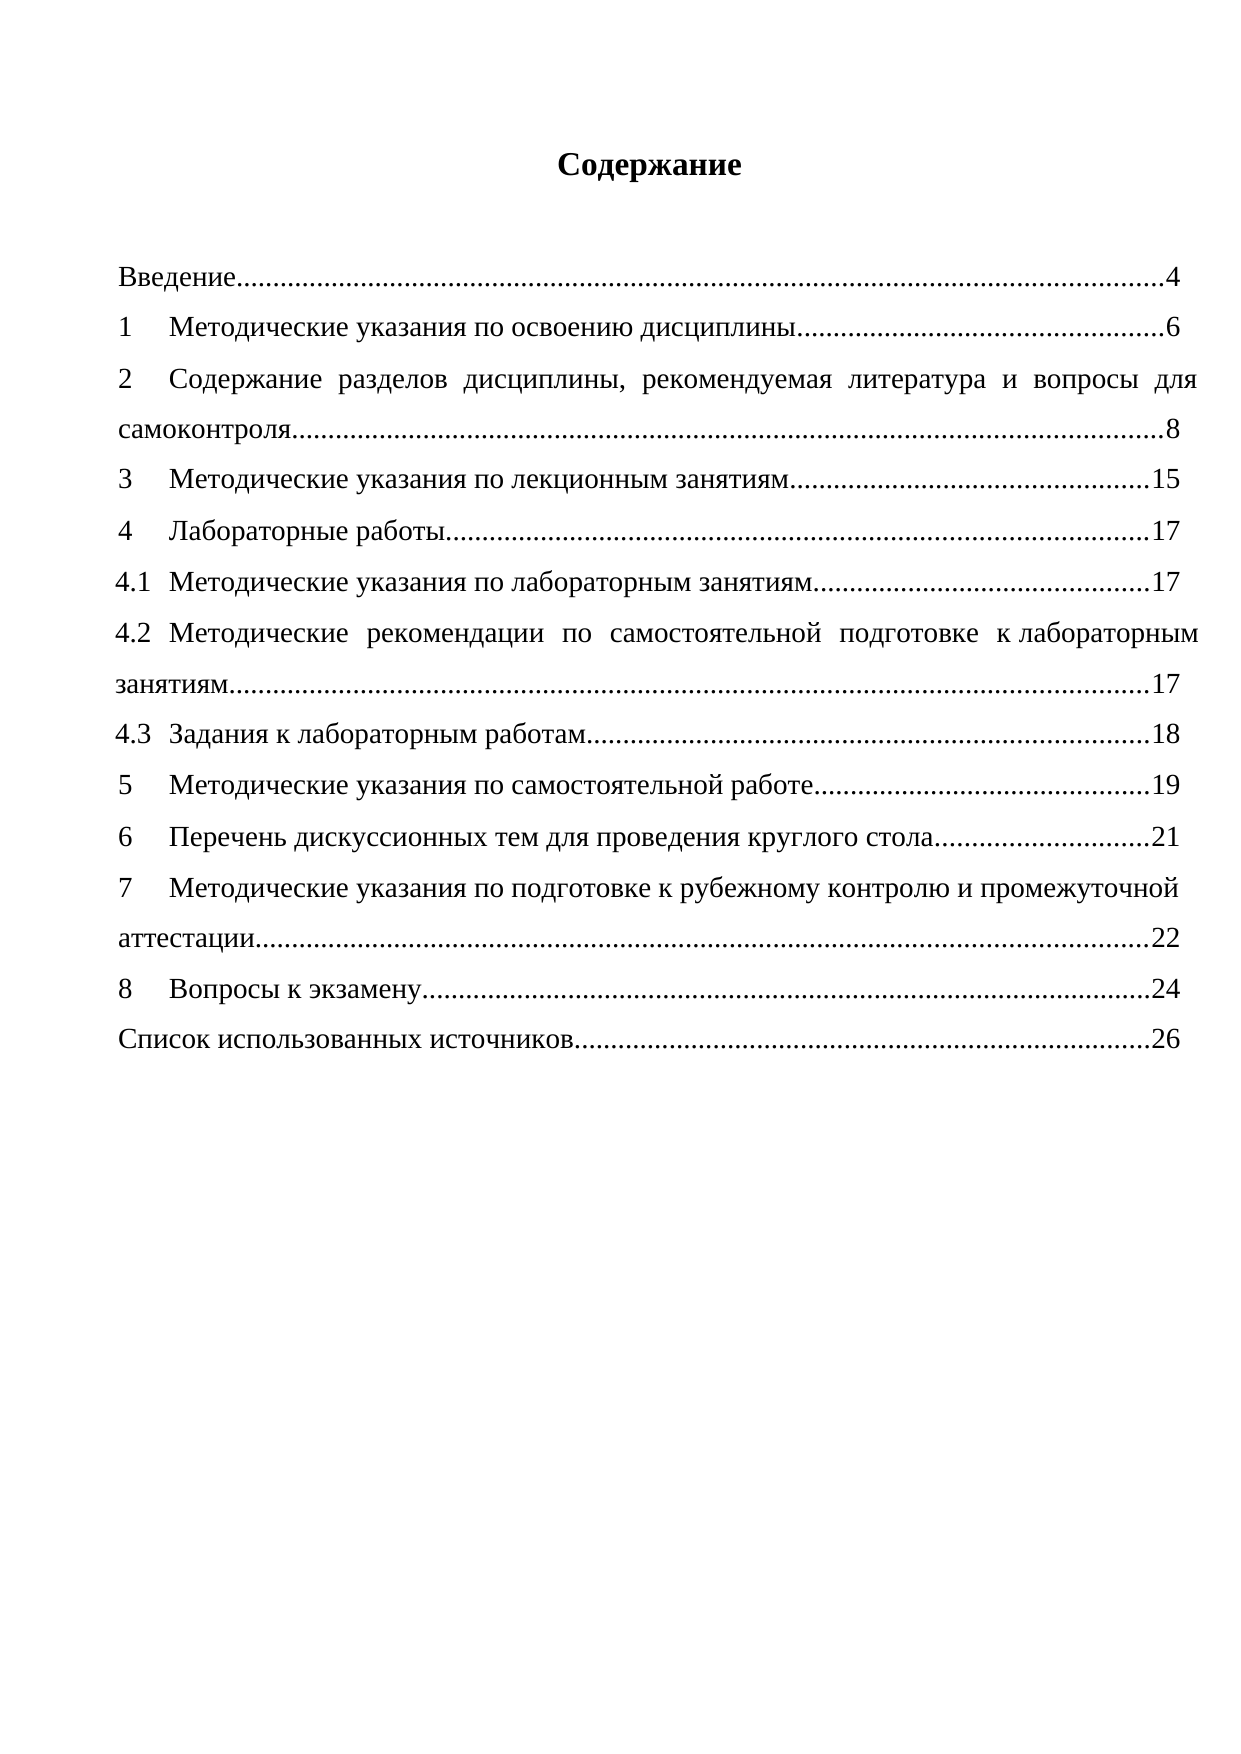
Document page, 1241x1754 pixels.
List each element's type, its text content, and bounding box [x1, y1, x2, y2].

text Содержание [100, 144, 1198, 182]
